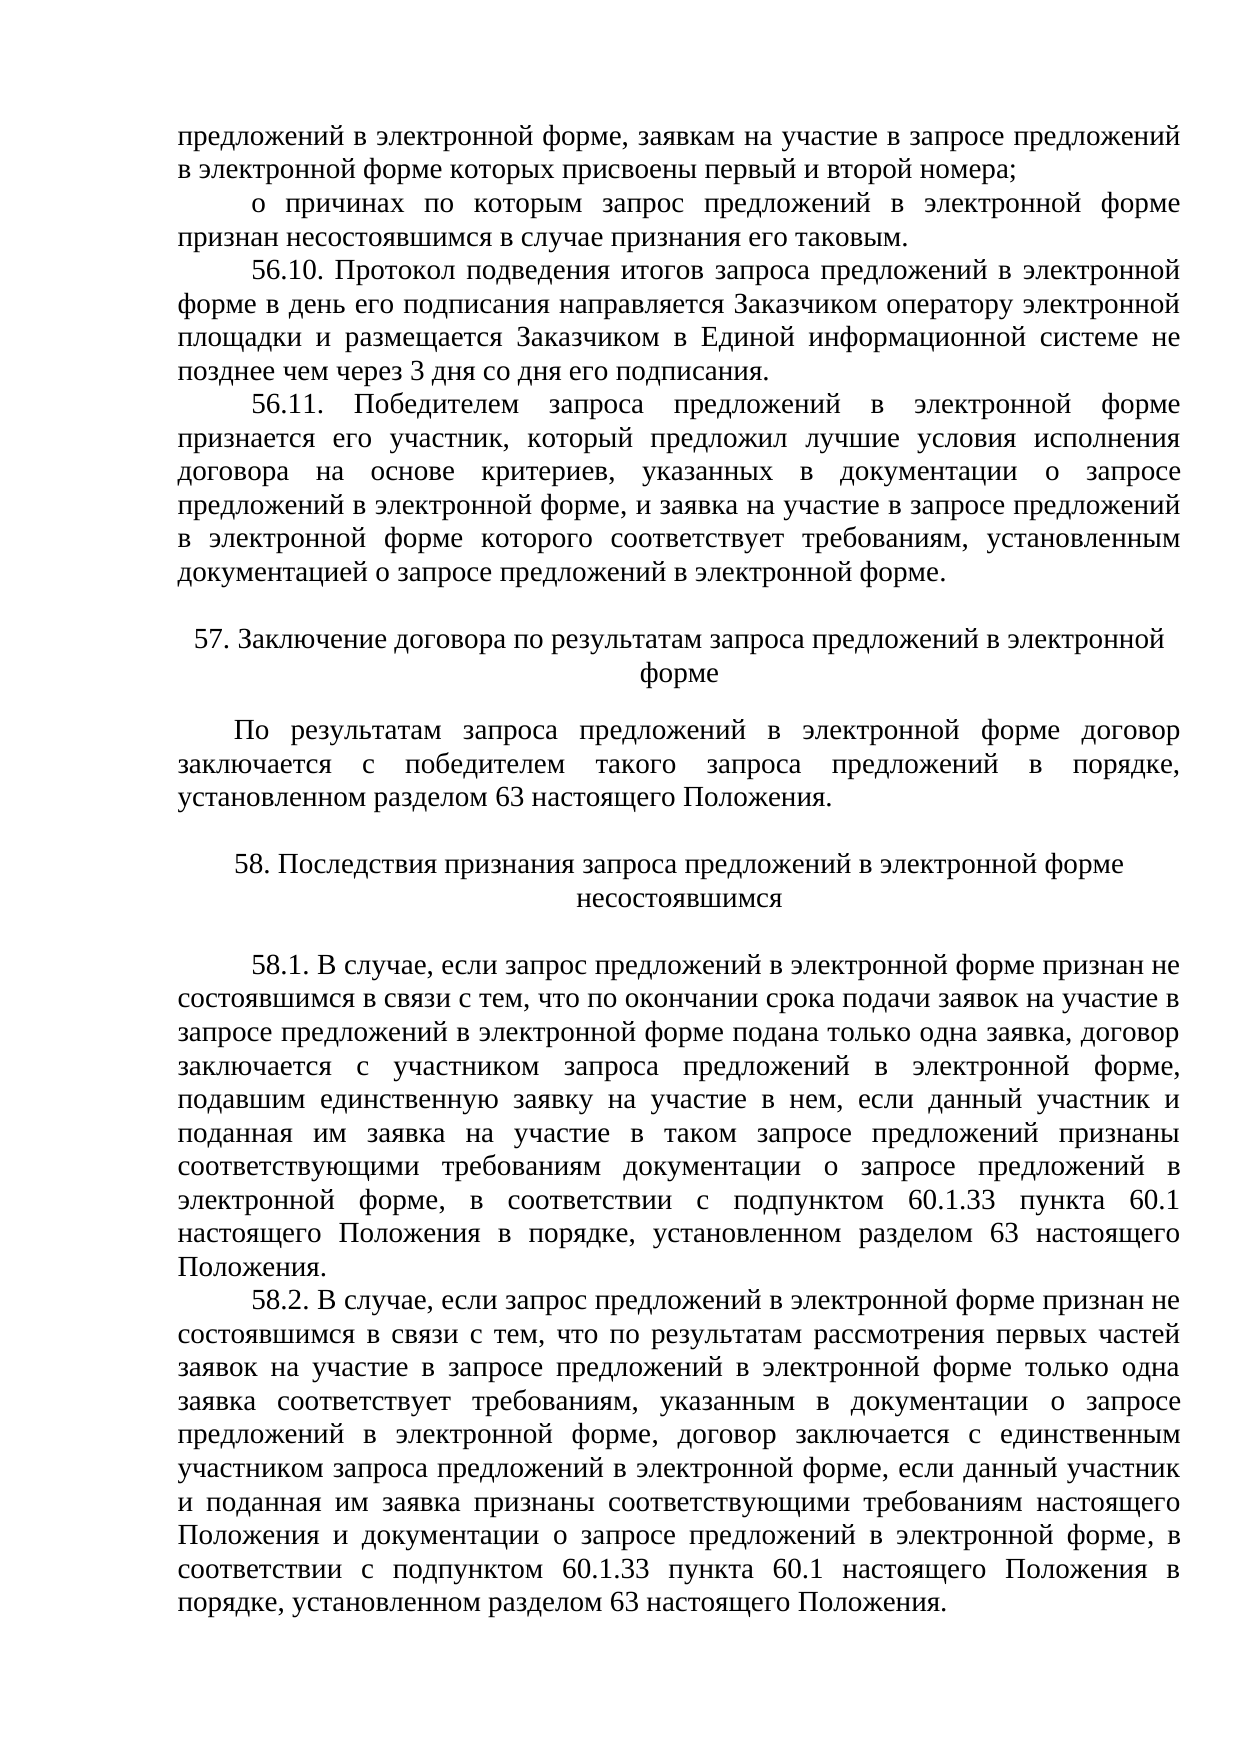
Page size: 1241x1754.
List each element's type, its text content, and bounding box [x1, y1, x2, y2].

text По результатам запроса предложений в электронной форме договор заключается с победителем такого запроса предложений в порядке, установленном разделом 63 настоящего Положения. [177, 712, 1181, 813]
text 56.11. Победителем запроса предложений в электронной форме признается его участник, который предложил лучшие условия исполнения договора на основе критериев, указанных в документации о запросе предложений в электронной форме, и заявка на участие в запросе предложений в электронной форме которого соответствует требованиям, установленным документацией о запросе предложений в электронной форме. [177, 386, 1181, 588]
list 58.2. В случае, если запрос предложений в электронной форме признан не состоявшимся в связи с тем, что по результатам рассмотрения первых частей заявок на участие в запросе предложений в электронной форме только одна заявка соответствует требованиям, указанным в документации о запросе предложений в электронной форме, договор заключается с единственным участником запроса предложений в электронной форме, если данный участник и поданная им заявка признаны соответствующими требованиям настоящего Положения и документации о запросе предложений в электронной форме, в соответствии с подпунктом 60.1.33 пункта 60.1 настоящего Положения в порядке, установленном разделом 63 настоящего Положения. [177, 1282, 1181, 1618]
list 58.1. В случае, если запрос предложений в электронной форме признан не состоявшимся в связи с тем, что по окончании срока подачи заявок на участие в запросе предложений в электронной форме подана только одна заявка, договор заключается с участником запроса предложений в электронной форме, подавшим единственную заявку на участие в нем, если данный участник и поданная им заявка на участие в таком запросе предложений признаны соответствующими требованиям документации о запросе предложений в электронной форме, в соответствии с подпунктом 60.1.33 пункта 60.1 настоящего Положения в порядке, установленном разделом 63 настоящего Положения. [177, 947, 1181, 1282]
text 56.10. Протокол подведения итогов запроса предложений в электронной форме в день его подписания направляется Заказчиком оператору электронной площадки и размещается Заказчиком в Единой информационной системе не позднее чем через 3 дня со дня его подписания. [177, 252, 1181, 386]
text 58. Последствия признания запроса предложений в электронной форме несостоявшимся [177, 846, 1181, 913]
text 57. Заключение договора по результатам запроса предложений в электронной форме [177, 621, 1181, 688]
text о причинах по которым запрос предложений в электронной форме признан несостоявшимся в случае признания его таковым. [177, 185, 1181, 252]
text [177, 118, 1181, 185]
